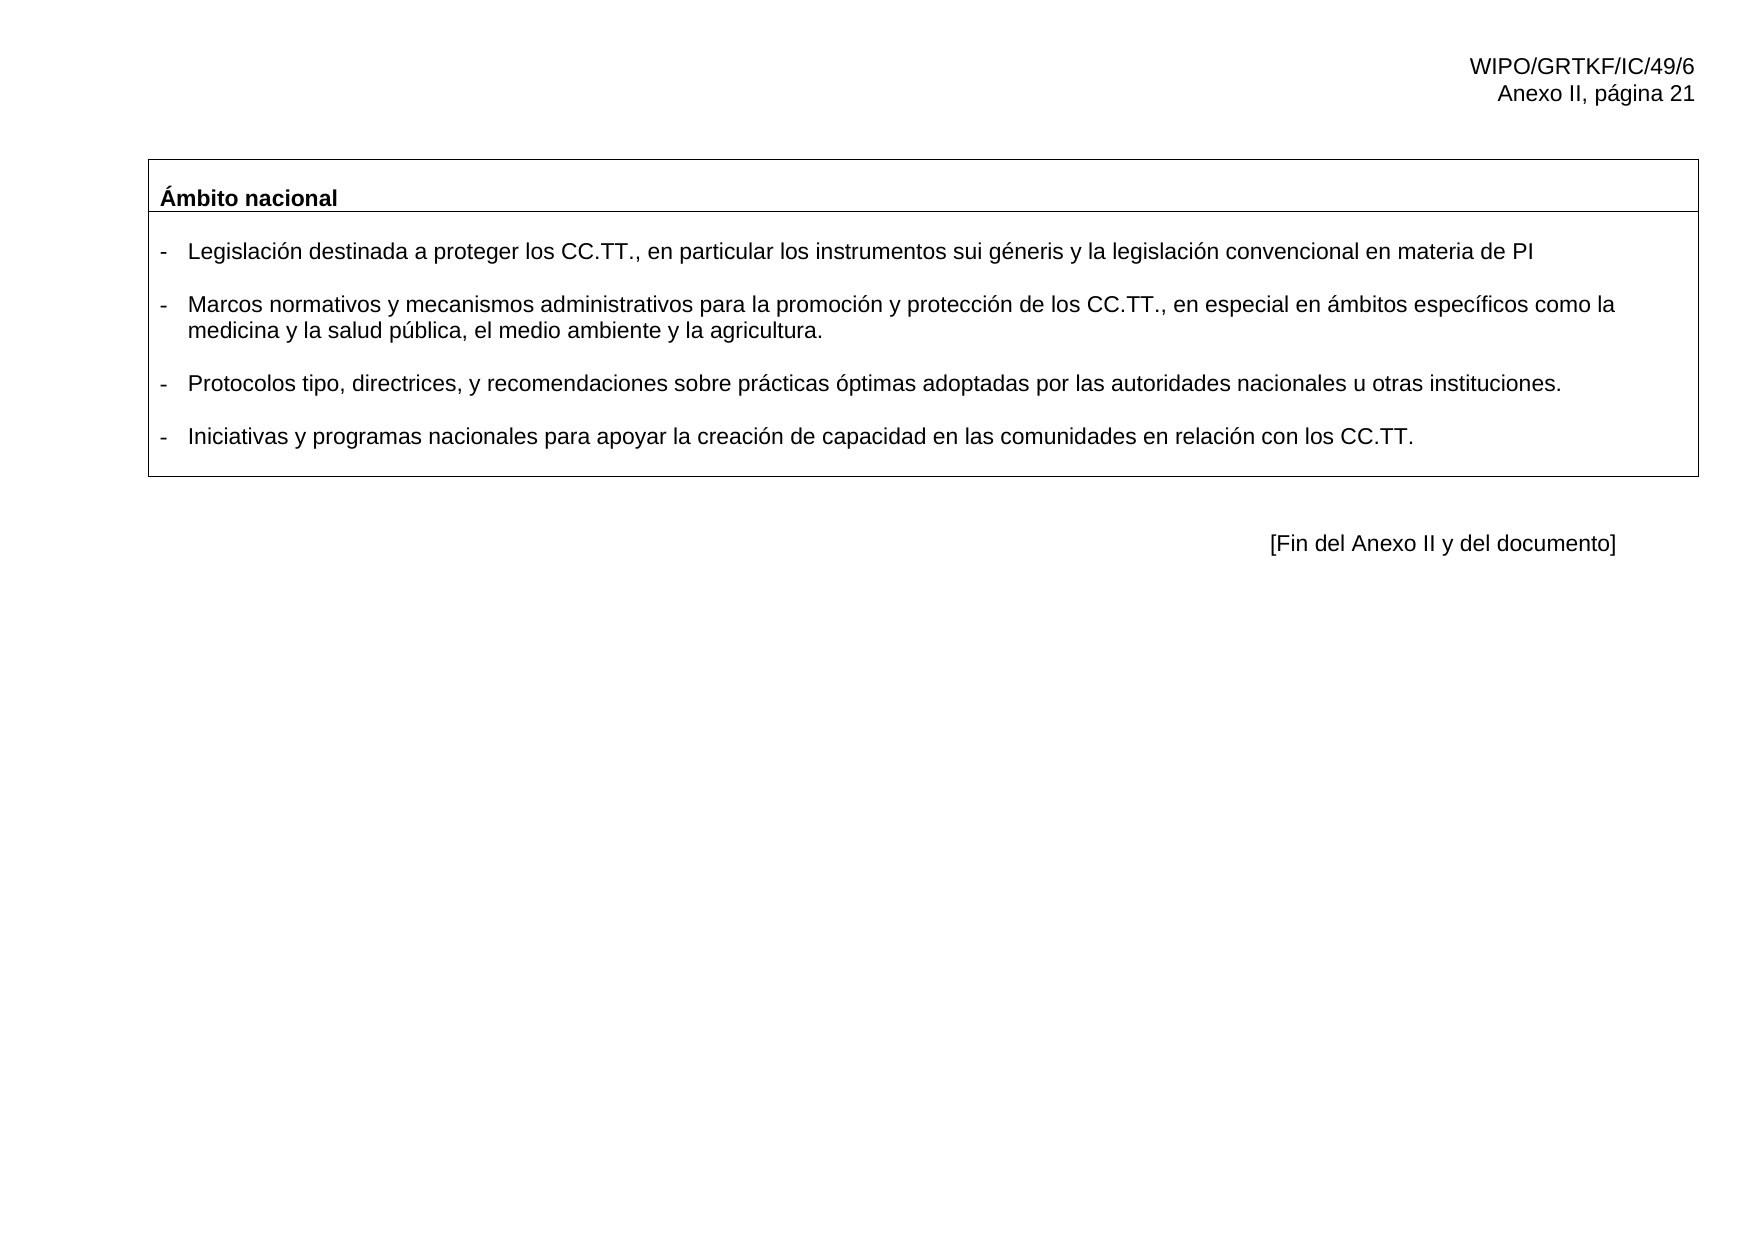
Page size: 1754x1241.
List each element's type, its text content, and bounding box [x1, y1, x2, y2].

table_header Ámbito nacional [149, 160, 1698, 211]
text [Fin del Anexo II y del documento] [1270, 529, 1695, 556]
table_cell Legislación destinada a proteger los CC.TT., en particular los instrumentos sui géneris y la legislación convencional en materia de PI Marcos normativos y mecanismos administrativos para la promoción y protección de los CC.TT., en especial en ámbitos específicos como la medicina y la salud pública, el medio ambiente y la agricultura. Protocolos tipo, directrices, y recomendaciones sobre prácticas óptimas adoptadas por las autoridades nacionales u otras instituciones. Iniciativas y programas nacionales para apoyar la creación de capacidad en las comunidades en relación con los CC.TT. [149, 212, 1698, 476]
